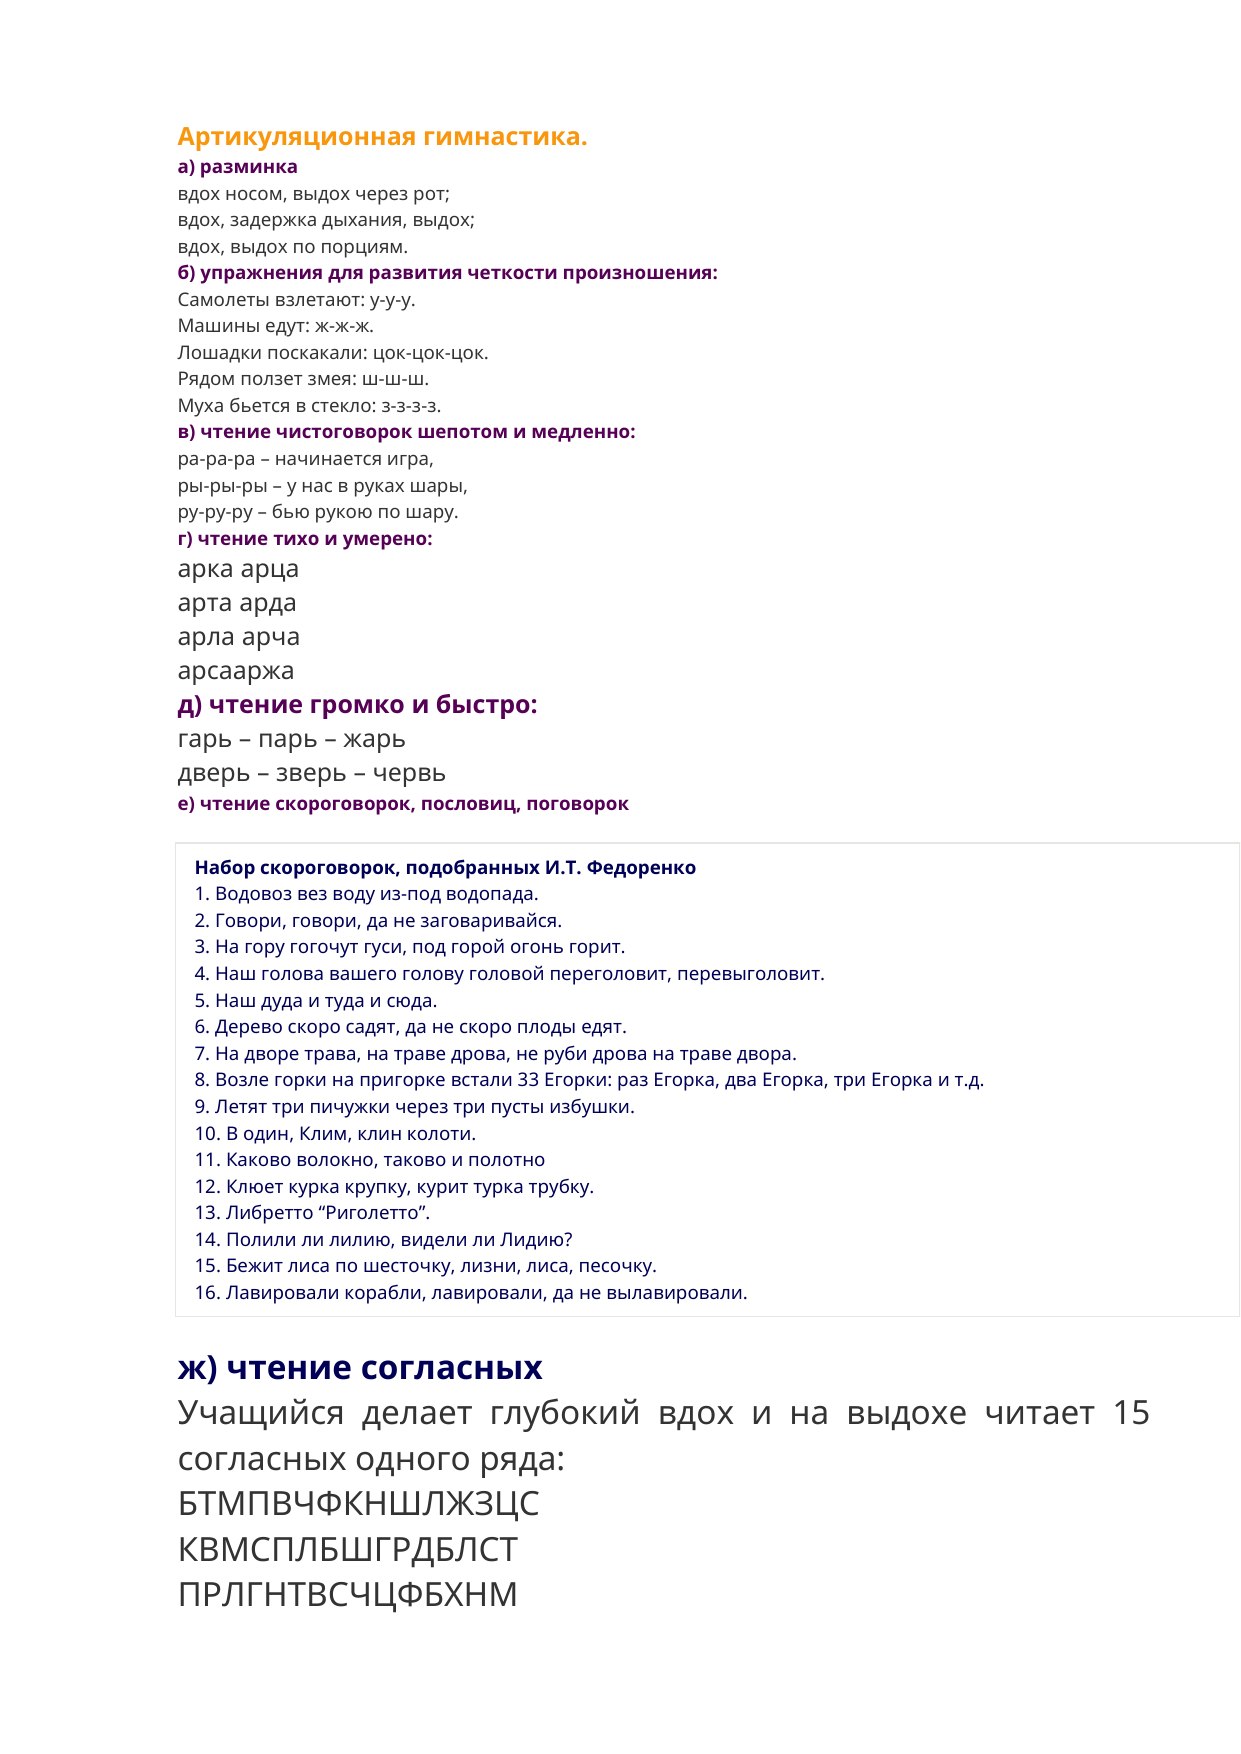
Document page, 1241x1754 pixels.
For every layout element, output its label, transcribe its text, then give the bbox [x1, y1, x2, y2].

text арла арча [177, 619, 1152, 653]
text ры-ры-ры – у нас в руках шары, [177, 471, 1152, 497]
text б) упражнения для развития четкости произношения: [177, 258, 1152, 285]
text арка арца [177, 551, 1152, 585]
text ж) чтение согласных [177, 1344, 1152, 1389]
text Артикуляционная гимнастика. [177, 118, 1152, 152]
text вдох, задержка дыхания, выдох; [177, 205, 1152, 232]
text Учащийся делает глубокий вдох и на выдохе читает 15 согласных одного ряда: [177, 1389, 1152, 1480]
text ра-ра-ра – начинается игра, [177, 444, 1152, 471]
text Машины едут: ж-ж-ж. [177, 312, 1152, 338]
text Лошадки поскакали: цок-цок-цок. [177, 338, 1152, 365]
text гарь – парь – жарь [177, 721, 1152, 755]
table_header Набор скороговорок, подобранных И.Т. Федоренко 1. Водовоз вез воду из-под водопада. 2. Говори, говори, да не заговаривайся. 3. На гору гогочут гуси, под горой огонь горит. 4. Наш голова вашего голову головой переголовит, перевыголовит. 5. Наш дуда и туда и сюда. 6. Дерево скоро садят, да не скоро плоды едят. 7. На дворе трава, на траве дрова, не руби дрова на траве двора. 8. Возле горки на пригорке встали 33 Егорки: раз Егорка, два Егорка, три Егорка и т.д. 9. Летят три пичужки через три пусты избушки. 10. В один, Клим, клин колоти. 11. Каково волокно, таково и полотно 12. Клюет курка крупку, курит турка трубку. 13. Либретто “Риголетто”. 14. Полили ли лилию, видели ли Лидию? 15. Бежит лиса по шесточку, лизни, лиса, песочку. 16. Лавировали корабли, лавировали, да не вылавировали. [176, 844, 1239, 1316]
text г) чтение тихо и умерено: [177, 524, 1152, 551]
text арсааржа [177, 653, 1152, 687]
text вдох носом, выдох через рот; [177, 179, 1152, 205]
text БТМПВЧФКНШЛЖЗЦС [177, 1480, 1152, 1525]
text вдох, выдох по порциям. [177, 232, 1152, 258]
text е) чтение скороговорок, пословиц, поговорок [177, 789, 1152, 816]
text Муха бьется в стекло: з-з-з-з. [177, 391, 1152, 418]
text арта арда [177, 585, 1152, 619]
text д) чтение громко и быстро: [177, 687, 1152, 721]
text Рядом ползет змея: ш-ш-ш. [177, 365, 1152, 391]
text Самолеты взлетают: у-у-у. [177, 285, 1152, 312]
text а) разминка [177, 152, 1152, 179]
text КВМСПЛБШГРДБЛСТ [177, 1525, 1152, 1571]
text ПРЛГНТВСЧЦФБХНМ [177, 1571, 1152, 1616]
text ру-ру-ру – бью рукою по шару. [177, 497, 1152, 524]
text в) чтение чистоговорок шепотом и медленно: [177, 418, 1152, 444]
text дверь – зверь – червь [177, 755, 1152, 789]
